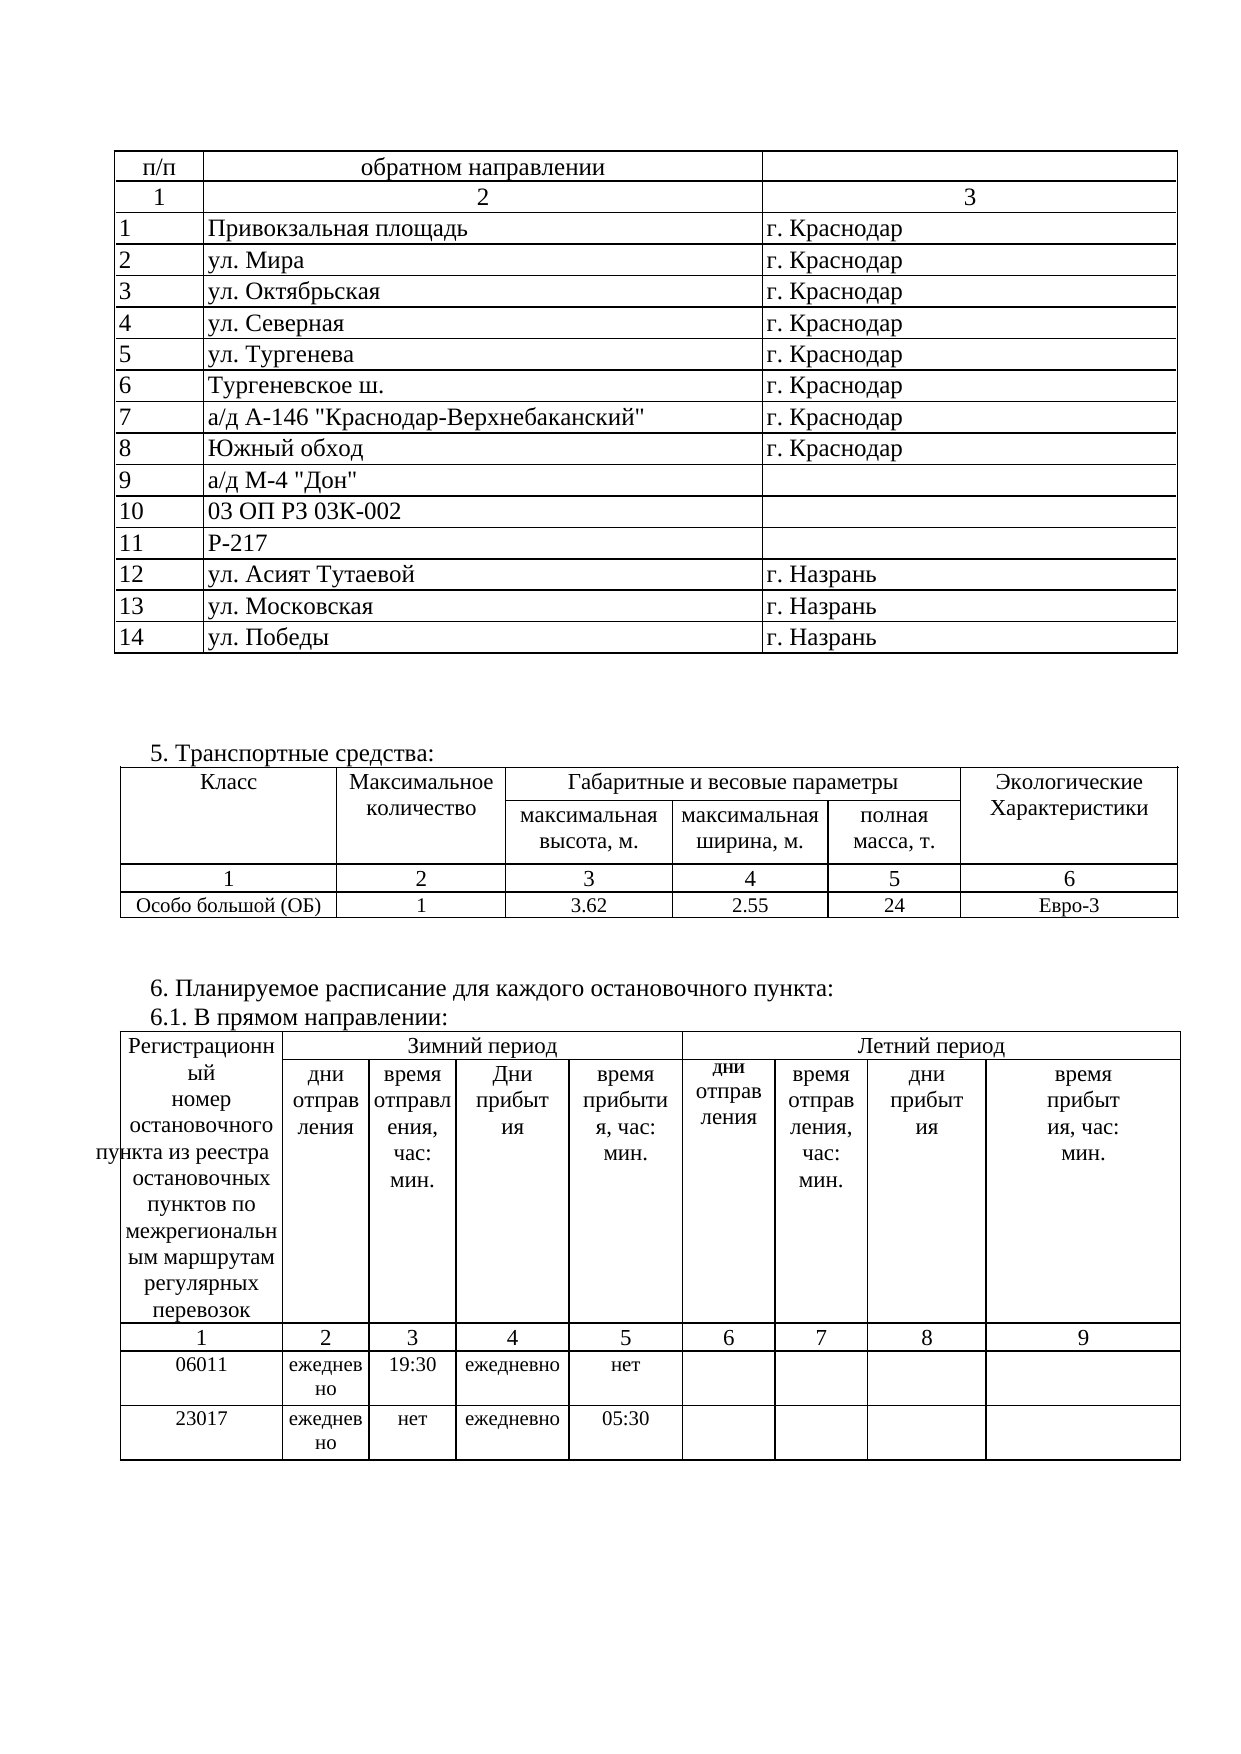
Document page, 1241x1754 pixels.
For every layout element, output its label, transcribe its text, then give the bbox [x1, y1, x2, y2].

table_cell а/д М-4 "Дон" [204, 465, 762, 495]
table_cell 4 [673, 865, 827, 891]
table_cell 3 [506, 865, 672, 891]
table_cell 23017 [121, 1406, 282, 1459]
table_cell 24 [829, 893, 960, 917]
table_header Класс [121, 768, 336, 863]
table_cell ул. Асият Тутаевой [204, 560, 762, 589]
table_cell время отправ ления, час: мин. [776, 1060, 867, 1322]
table_cell ул. Победы [204, 622, 762, 652]
table_cell время прибыти я, час: мин. [570, 1060, 682, 1322]
table_cell [987, 1406, 1180, 1459]
table_cell Р-217 [204, 528, 762, 558]
table_cell ежедневно [283, 1406, 368, 1459]
table_cell г. Краснодар [763, 243, 1177, 275]
table_cell ул. Северная [204, 308, 762, 338]
table_cell г. Краснодар [763, 212, 1177, 243]
table_cell нет [570, 1352, 682, 1404]
table_cell максимальная ширина, м. [673, 801, 827, 863]
table_cell 10 [115, 496, 203, 526]
table_cell [683, 1352, 774, 1404]
table_cell 8 [115, 433, 203, 463]
table_cell [776, 1406, 867, 1459]
table_cell нет [370, 1406, 455, 1459]
table_cell [763, 526, 1177, 558]
table_cell а/д А-146 "Краснодар-Верхнебаканский" [204, 402, 762, 432]
table_cell г. Назрань [763, 621, 1177, 652]
table_cell дни прибыт ия [868, 1060, 985, 1322]
table_cell 1 [121, 1324, 282, 1350]
table_cell Привокзальная площадь [204, 213, 762, 243]
text 5. Транспортные средства: [150, 738, 1090, 766]
table_cell [776, 1352, 867, 1404]
table_cell г. Назрань [763, 558, 1177, 589]
table_cell 1 [115, 213, 203, 243]
table_cell ул. Московская [204, 591, 762, 621]
table_header Максимальное количество [337, 768, 505, 863]
text 6. Планируемое расписание для каждого остановочного пункта: [150, 973, 1090, 1002]
table_cell 3 [370, 1324, 455, 1350]
table_cell ул. Мира [204, 245, 762, 275]
table_cell Евро-3 [961, 893, 1177, 917]
table_cell 5 [115, 339, 203, 369]
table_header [763, 152, 1177, 180]
table_header Экологические Характеристики [961, 768, 1177, 863]
table_cell [868, 1406, 985, 1459]
table_cell 2 [283, 1324, 368, 1350]
table_cell [987, 1352, 1180, 1404]
table_cell ул. Тургенева [204, 339, 762, 369]
table_cell Особо большой (ОБ) [121, 893, 336, 917]
table_cell время прибыт ия, час: мин. [987, 1060, 1180, 1322]
table_header N п/п [115, 152, 203, 180]
table_cell 1 [115, 181, 203, 212]
table_cell 1 [337, 893, 505, 917]
table_header Летний период [683, 1032, 1180, 1059]
table_cell 4 [457, 1324, 568, 1350]
table_cell г. Краснодар [763, 401, 1177, 432]
table_cell г. Краснодар [763, 338, 1177, 369]
table_cell 2 [204, 182, 762, 212]
table_cell Дни прибыт ия [457, 1060, 568, 1322]
table_cell Тургеневское ш. [204, 371, 762, 401]
table_cell 13 [115, 590, 203, 621]
table_cell 2 [337, 865, 505, 891]
table_cell ДНИ отправ ления [683, 1060, 774, 1322]
table_cell г. Краснодар [763, 306, 1177, 338]
table_cell Южный обход [204, 434, 762, 463]
table_cell время отправл ения, час: мин. [370, 1060, 455, 1322]
table_cell 05:30 [570, 1406, 682, 1459]
table_cell 1 [121, 865, 336, 891]
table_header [121, 1032, 282, 1322]
table_cell дни отправ ления [283, 1060, 368, 1322]
table_header Габаритные и весовые параметры [506, 768, 960, 800]
table_cell г. Краснодар [763, 432, 1177, 463]
table_cell г. Краснодар [763, 275, 1177, 306]
table_cell ежедневно [457, 1352, 568, 1404]
table_header Зимний период [283, 1032, 682, 1059]
table_cell ежедневно [457, 1406, 568, 1459]
table_cell 7 [776, 1324, 867, 1350]
table_cell 2 [115, 244, 203, 275]
table_cell 6 [961, 865, 1177, 891]
table_cell 9 [115, 465, 203, 495]
table_cell 7 [115, 402, 203, 432]
table_cell 3.62 [506, 893, 672, 917]
table_cell максимальная высота, м. [506, 801, 672, 863]
table_cell ул. Октябрьская [204, 276, 762, 306]
table_cell ежедневно [283, 1352, 368, 1404]
table_cell [868, 1352, 985, 1404]
table_cell г. Краснодар [763, 369, 1177, 401]
table_cell полная масса, т. [829, 801, 960, 863]
table_cell 11 [115, 528, 203, 558]
table_cell 5 [829, 865, 960, 891]
table_cell 3 [115, 276, 203, 306]
table_cell 12 [115, 559, 203, 589]
table_cell 8 [868, 1324, 985, 1350]
table_cell [763, 495, 1177, 526]
table_cell [683, 1406, 774, 1459]
table_cell 06011 [121, 1352, 282, 1404]
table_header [204, 152, 762, 180]
table_cell 14 [115, 622, 203, 652]
table_cell 6 [115, 370, 203, 401]
table_cell 6 [683, 1324, 774, 1350]
table_cell 3 [763, 180, 1177, 212]
table_cell 19:30 [370, 1352, 455, 1404]
table_cell 9 [987, 1324, 1180, 1350]
table_cell 2.55 [673, 893, 827, 917]
table_cell 5 [570, 1324, 682, 1350]
table_cell [763, 464, 1177, 495]
text 6.1. В прямом направлении: [150, 1002, 1090, 1031]
table_cell 03 ОП РЗ 03К-002 [204, 497, 762, 526]
table_cell г. Назрань [763, 589, 1177, 621]
table_cell 4 [115, 307, 203, 338]
